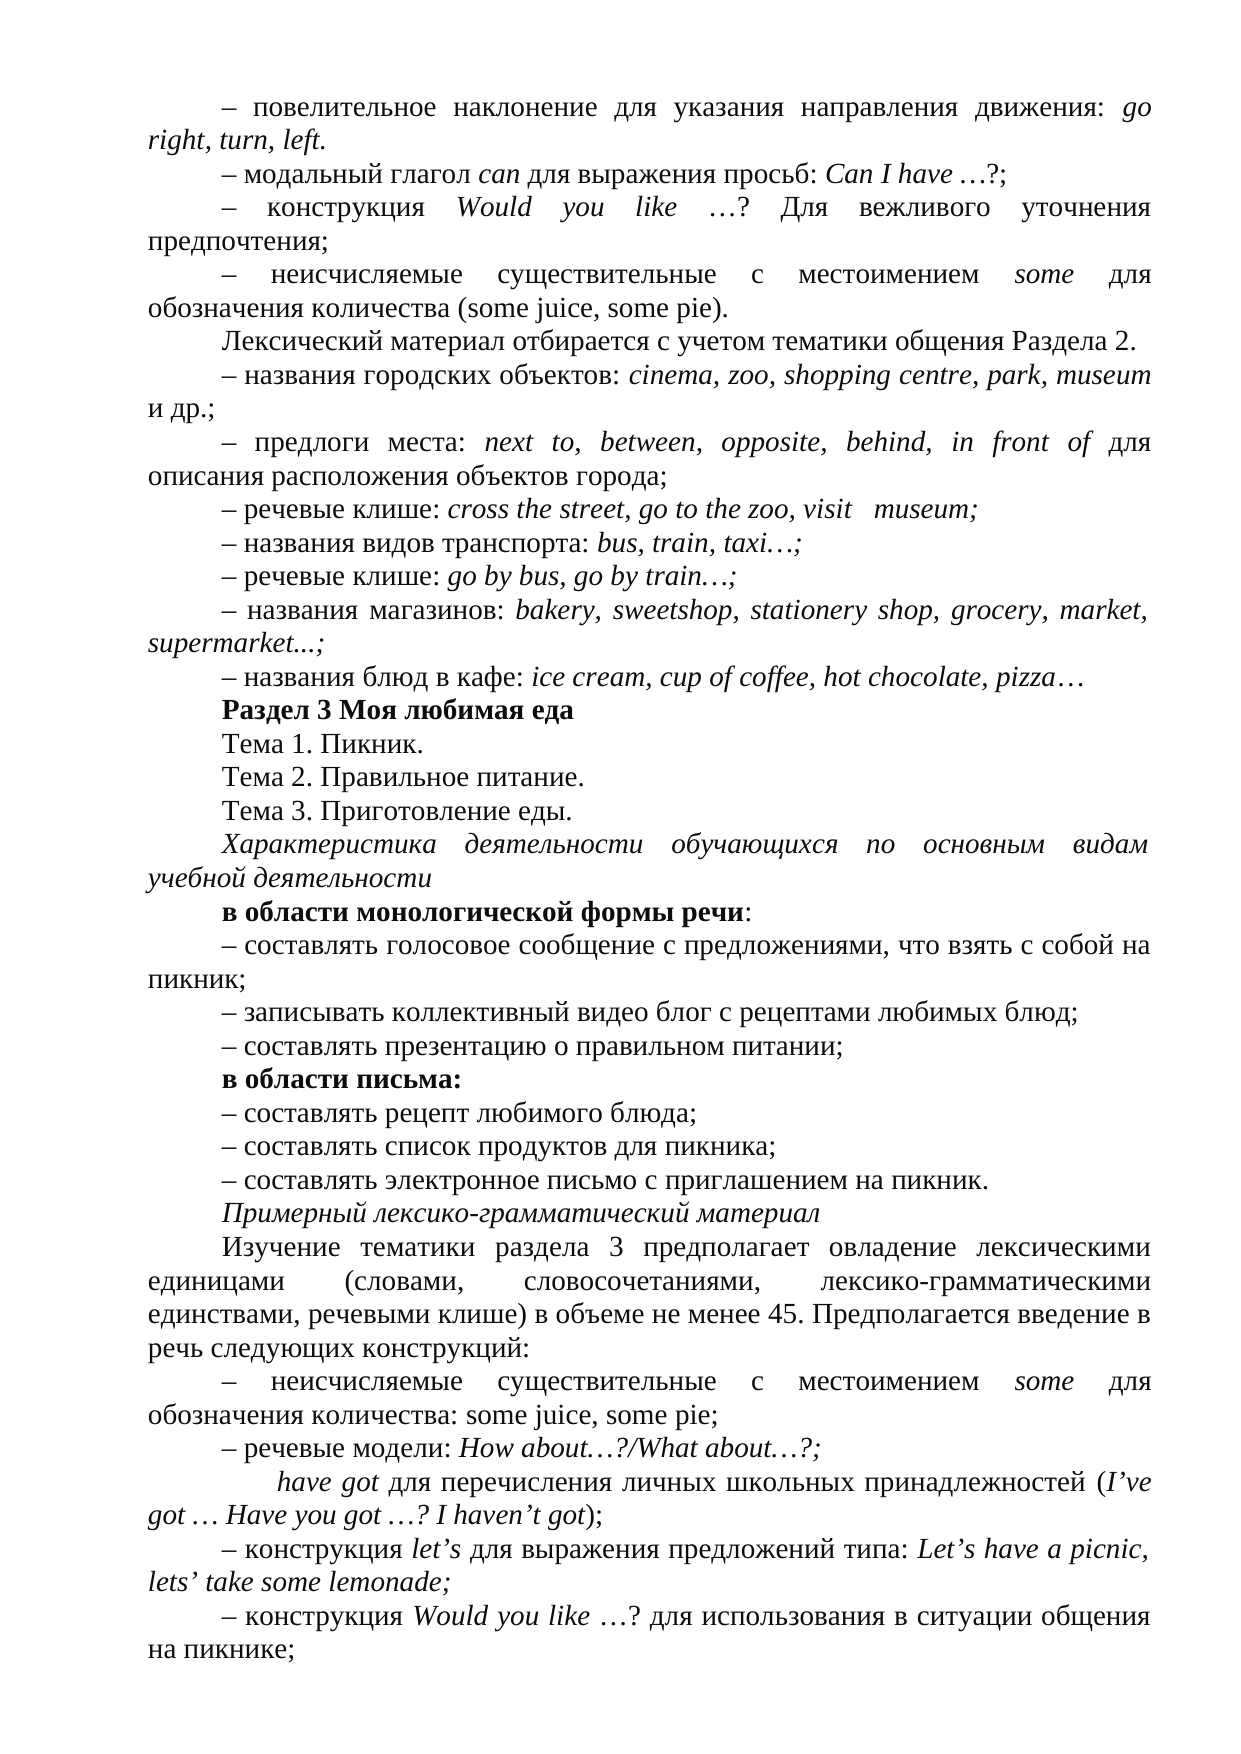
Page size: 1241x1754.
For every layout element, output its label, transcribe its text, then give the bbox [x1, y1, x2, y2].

text – неисчисляемые существительные с местоимением some для обозначения количества (some juice, some pie). [148, 256, 1152, 323]
text Изучение тематики раздела 3 предполагает овладение лексическими единицами (словами, словосочетаниями, лексико-грамматическими единствами, речевыми клише) в объеме не менее 45. Предполагается введение в речь следующих конструкций: [148, 1229, 1152, 1363]
text – составлять рецепт любимого блюда; [148, 1095, 1152, 1128]
text – названия блюд в кафе: ice cream, cup of coffee, hot chocolate, pizza… [148, 659, 1152, 692]
text Раздел 3 Моя любимая еда [148, 692, 1152, 726]
text – модальный глагол can для выражения просьб: Can I have …?; [148, 156, 1152, 189]
text – речевые модели: How about…?/What about…?; [148, 1430, 1152, 1464]
text Примерный лексико-грамматический материал [148, 1196, 1152, 1229]
text Тема 2. Правильное питание. [148, 759, 1152, 793]
text – названия магазинов: bakery, sweetshop, stationery shop, grocery, market, supermarket...; [148, 592, 1152, 659]
text – конструкция Would you like …? Для вежливого уточнения предпочтения; [148, 189, 1152, 256]
text – составлять электронное письмо с приглашением на пикник. [148, 1162, 1152, 1196]
text Тема 1. Пикник. [148, 726, 1152, 759]
text  have got для перечисления личных школьных принадлежностей (I’ve got … Have you got …? I haven’t got); [148, 1464, 1152, 1531]
text – конструкция let’s для выражения предложений типа: Let’s have a picnic, lets’ take some lemonade; [148, 1531, 1152, 1598]
text – составлять список продуктов для пикника; [148, 1128, 1152, 1162]
text Характеристика деятельности обучающихся по основным видам учебной деятельности [148, 827, 1152, 894]
text в области письма: [148, 1061, 1152, 1095]
text – речевые клише: go by bus, go by train…; [148, 558, 1152, 592]
text в области монологической формы речи: [148, 894, 1152, 927]
text – неисчисляемые существительные с местоимением some для обозначения количества: some juice, some pie; [148, 1363, 1152, 1430]
text – конструкция Would you like …? для использования в ситуации общения на пикнике; [148, 1598, 1152, 1665]
text Лексический материал отбирается с учетом тематики общения Раздела 2. [148, 323, 1152, 357]
text – записывать коллективный видео блог с рецептами любимых блюд; [148, 994, 1152, 1028]
text – названия городских объектов: cinema, zoo, shopping centre, park, museum и др.; [148, 357, 1152, 424]
text – предлоги места: next to, between, opposite, behind, in front of для описания расположения объектов города; [148, 424, 1152, 491]
text – названия видов транспорта: bus, train, taxi…; [148, 525, 1152, 558]
text – повелительное наклонение для указания направления движения: go right, turn, left. [148, 89, 1152, 156]
text Тема 3. Приготовление еды. [148, 793, 1152, 827]
text – речевые клише: cross the street, go to the zoo, visit museum; [148, 491, 1152, 525]
text – составлять презентацию о правильном питании; [148, 1028, 1152, 1061]
text – составлять голосовое сообщение с предложениями, что взять с собой на пикник; [148, 927, 1152, 994]
